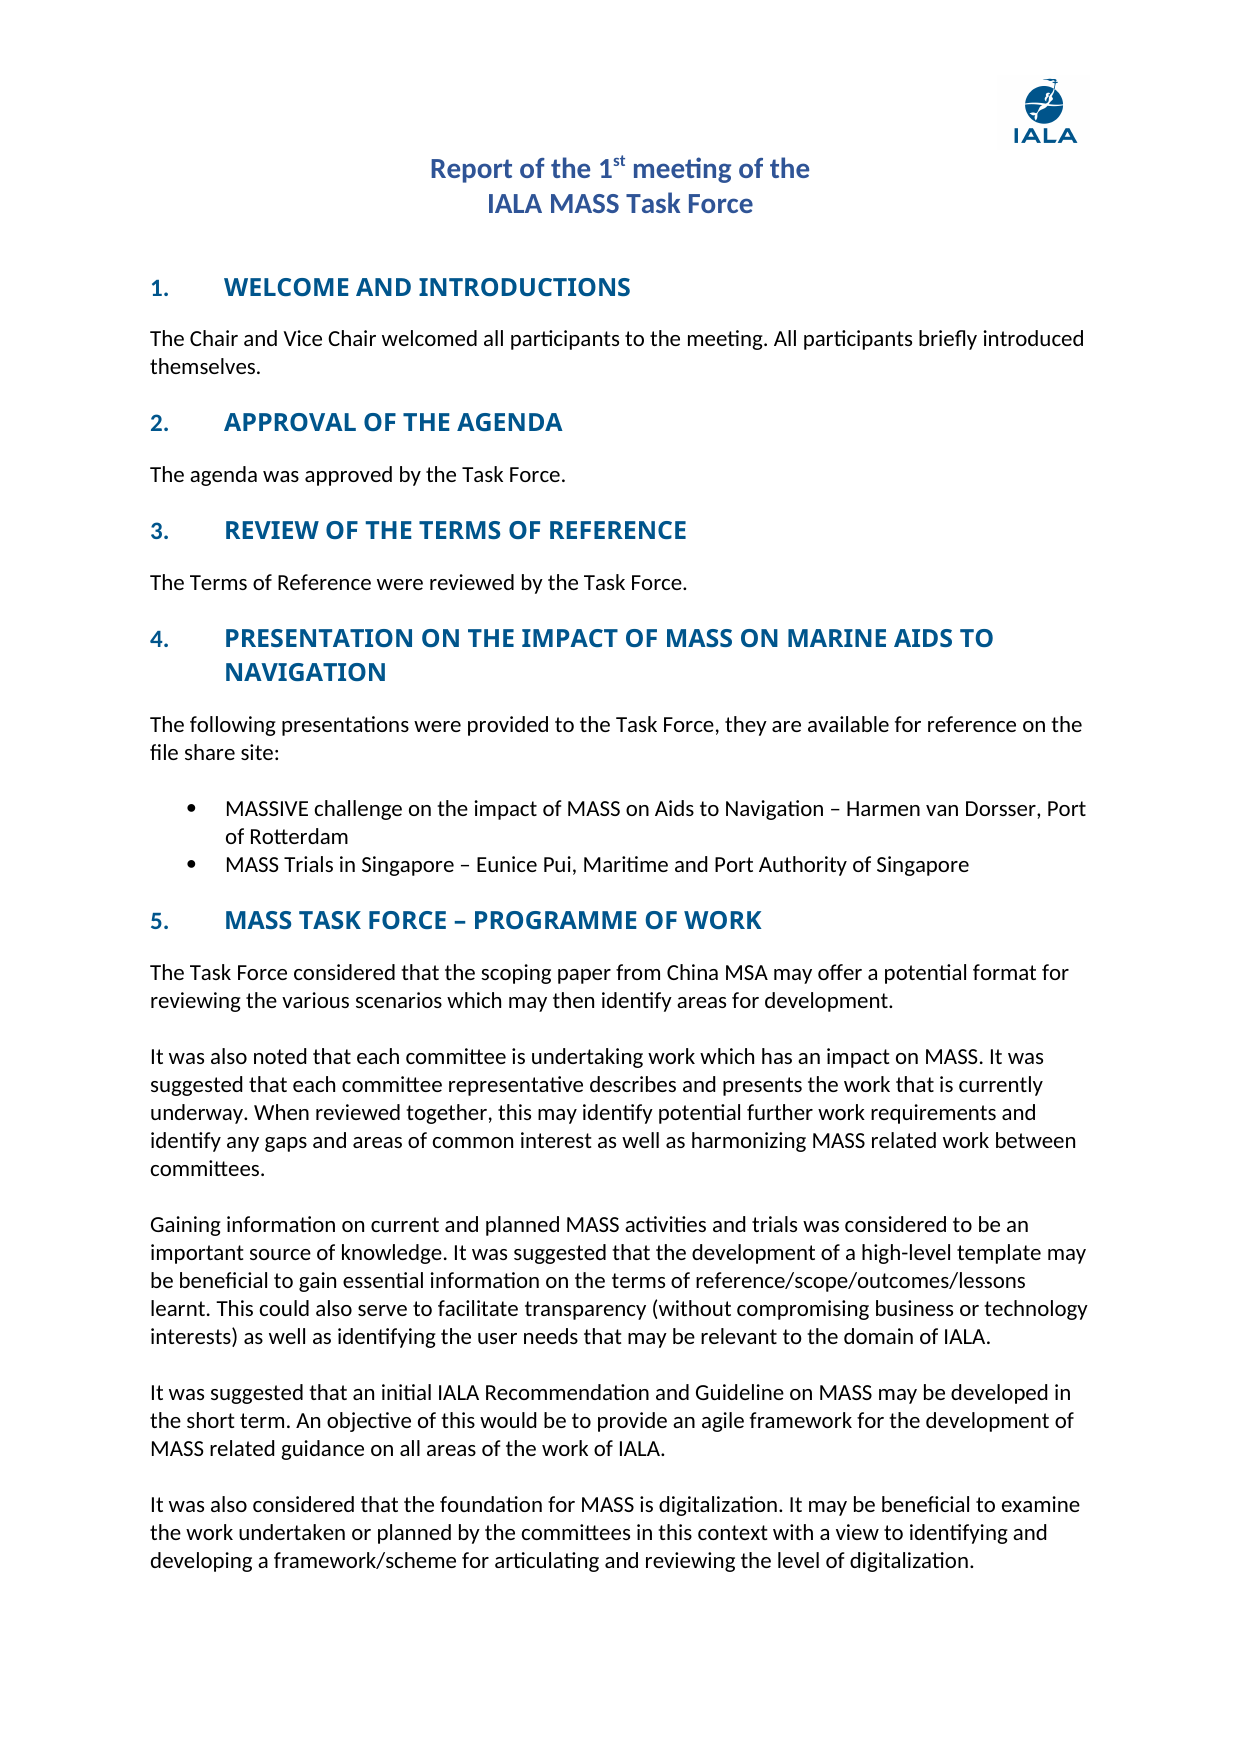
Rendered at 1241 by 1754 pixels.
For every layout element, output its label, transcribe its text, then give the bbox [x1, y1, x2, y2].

text The Terms of Reference were reviewed by the Task Force. [150, 568, 1090, 596]
subtitle MASS Task Force – programme of work [150, 903, 1090, 937]
subtitle Welcome and introductions [150, 269, 1090, 303]
subtitle Review of the Terms of Reference [150, 513, 1090, 547]
text The Chair and Vice Chair welcomed all participants to the meeting. All participants briefly introduced themselves. [150, 324, 1090, 380]
text The Task Force considered that the scoping paper from China MSA may offer a potential format for reviewing the various scenarios which may then identify areas for development. [150, 958, 1090, 1014]
text Report of the 1st meeting of the [150, 150, 1090, 186]
subtitle Approval of the agenda [150, 405, 1090, 439]
subtitle Presentation on the impact of MASS on Marine Aids to Navigation [150, 621, 1090, 689]
text The agenda was approved by the Task Force. [150, 460, 1090, 488]
list MASS Trials in Singapore – Eunice Pui, Maritime and Port Authority of Singapore [187, 850, 1090, 878]
picture [997, 75, 1091, 150]
text The following presentations were provided to the Task Force, they are available for reference on the file share site: [150, 710, 1090, 766]
text IALA MASS Task Force [150, 186, 1090, 221]
text It was also noted that each committee is undertaking work which has an impact on MASS. It was suggested that each committee representative describes and presents the work that is currently underway. When reviewed together, this may identify potential further work requirements and identify any gaps and areas of common interest as well as harmonizing MASS related work between committees. [150, 1042, 1090, 1182]
text It was suggested that an initial IALA Recommendation and Guideline on MASS may be developed in the short term. An objective of this would be to provide an agile framework for the development of MASS related guidance on all areas of the work of IALA. [150, 1378, 1090, 1462]
text Gaining information on current and planned MASS activities and trials was considered to be an important source of knowledge. It was suggested that the development of a high-level template may be beneficial to gain essential information on the terms of reference/scope/outcomes/lessons learnt. This could also serve to facilitate transparency (without compromising business or technology interests) as well as identifying the user needs that may be relevant to the domain of IALA. [150, 1210, 1090, 1350]
text It was also considered that the foundation for MASS is digitalization. It may be beneficial to examine the work undertaken or planned by the committees in this context with a view to identifying and developing a framework/scheme for articulating and reviewing the level of digitalization. [150, 1490, 1090, 1574]
list MASSIVE challenge on the impact of MASS on Aids to Navigation – Harmen van Dorsser, Port of Rotterdam [187, 794, 1090, 850]
